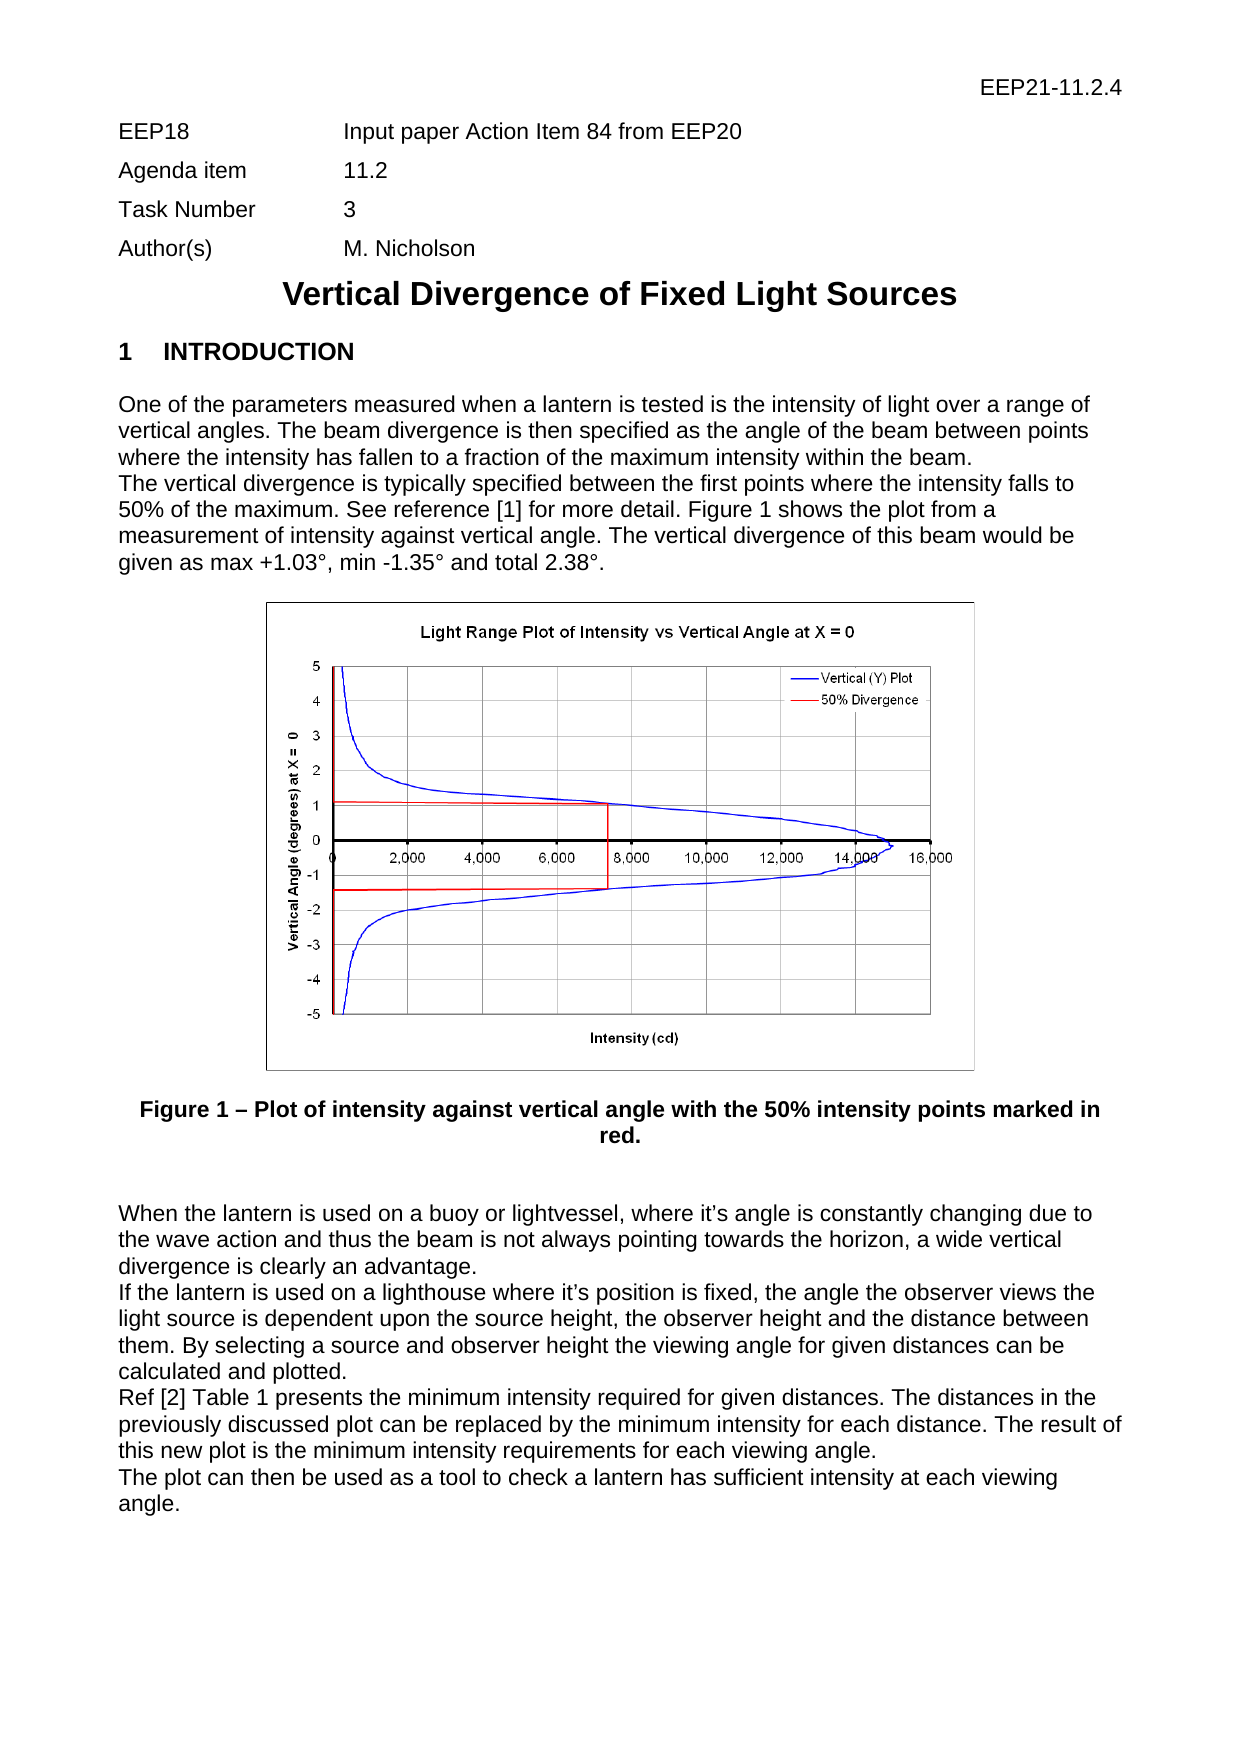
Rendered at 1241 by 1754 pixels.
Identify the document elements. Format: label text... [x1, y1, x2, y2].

subtitle Introduction [118, 337, 1122, 366]
text Agenda item 11.2 [118, 157, 1122, 183]
text Ref [2] Table 1 presents the minimum intensity required for given distances. The distances in the previously discussed plot can be replaced by the minimum intensity for each distance. The result of this new plot is the minimum intensity requirements for each viewing angle. [118, 1384, 1122, 1463]
text The vertical divergence is typically specified between the first points where the intensity falls to 50% of the maximum. See reference [1] for more detail. Figure 1 shows the plot from a measurement of intensity against vertical angle. The vertical divergence of this beam would be given as max +1.03°, min -1.35° and total 2.38°. [118, 470, 1122, 575]
text EEP18 Input paper Action Item 84 from EEP20 [118, 118, 1122, 144]
text Author(s) M. Nicholson [118, 235, 1122, 261]
text When the lantern is used on a buoy or lightvessel, where it’s angle is constantly changing due to the wave action and thus the beam is not always pointing towards the horizon, a wide vertical divergence is clearly an advantage. [118, 1200, 1122, 1279]
picture [265, 601, 975, 1071]
text One of the parameters measured when a lantern is tested is the intensity of light over a range of vertical angles. The beam divergence is then specified as the angle of the beam between points where the intensity has fallen to a fraction of the maximum intensity within the beam. [118, 391, 1122, 470]
text The plot can then be used as a tool to check a lantern has sufficient intensity at each viewing angle. [118, 1463, 1122, 1516]
title Vertical Divergence of Fixed Light Sources [118, 273, 1122, 312]
text If the lantern is used on a lighthouse where it’s position is fixed, the angle the observer views the light source is dependent upon the source height, the observer height and the distance between them. By selecting a source and observer height the viewing angle for given distances can be calculated and plotted. [118, 1279, 1122, 1384]
text Task Number 3 [118, 196, 1122, 222]
